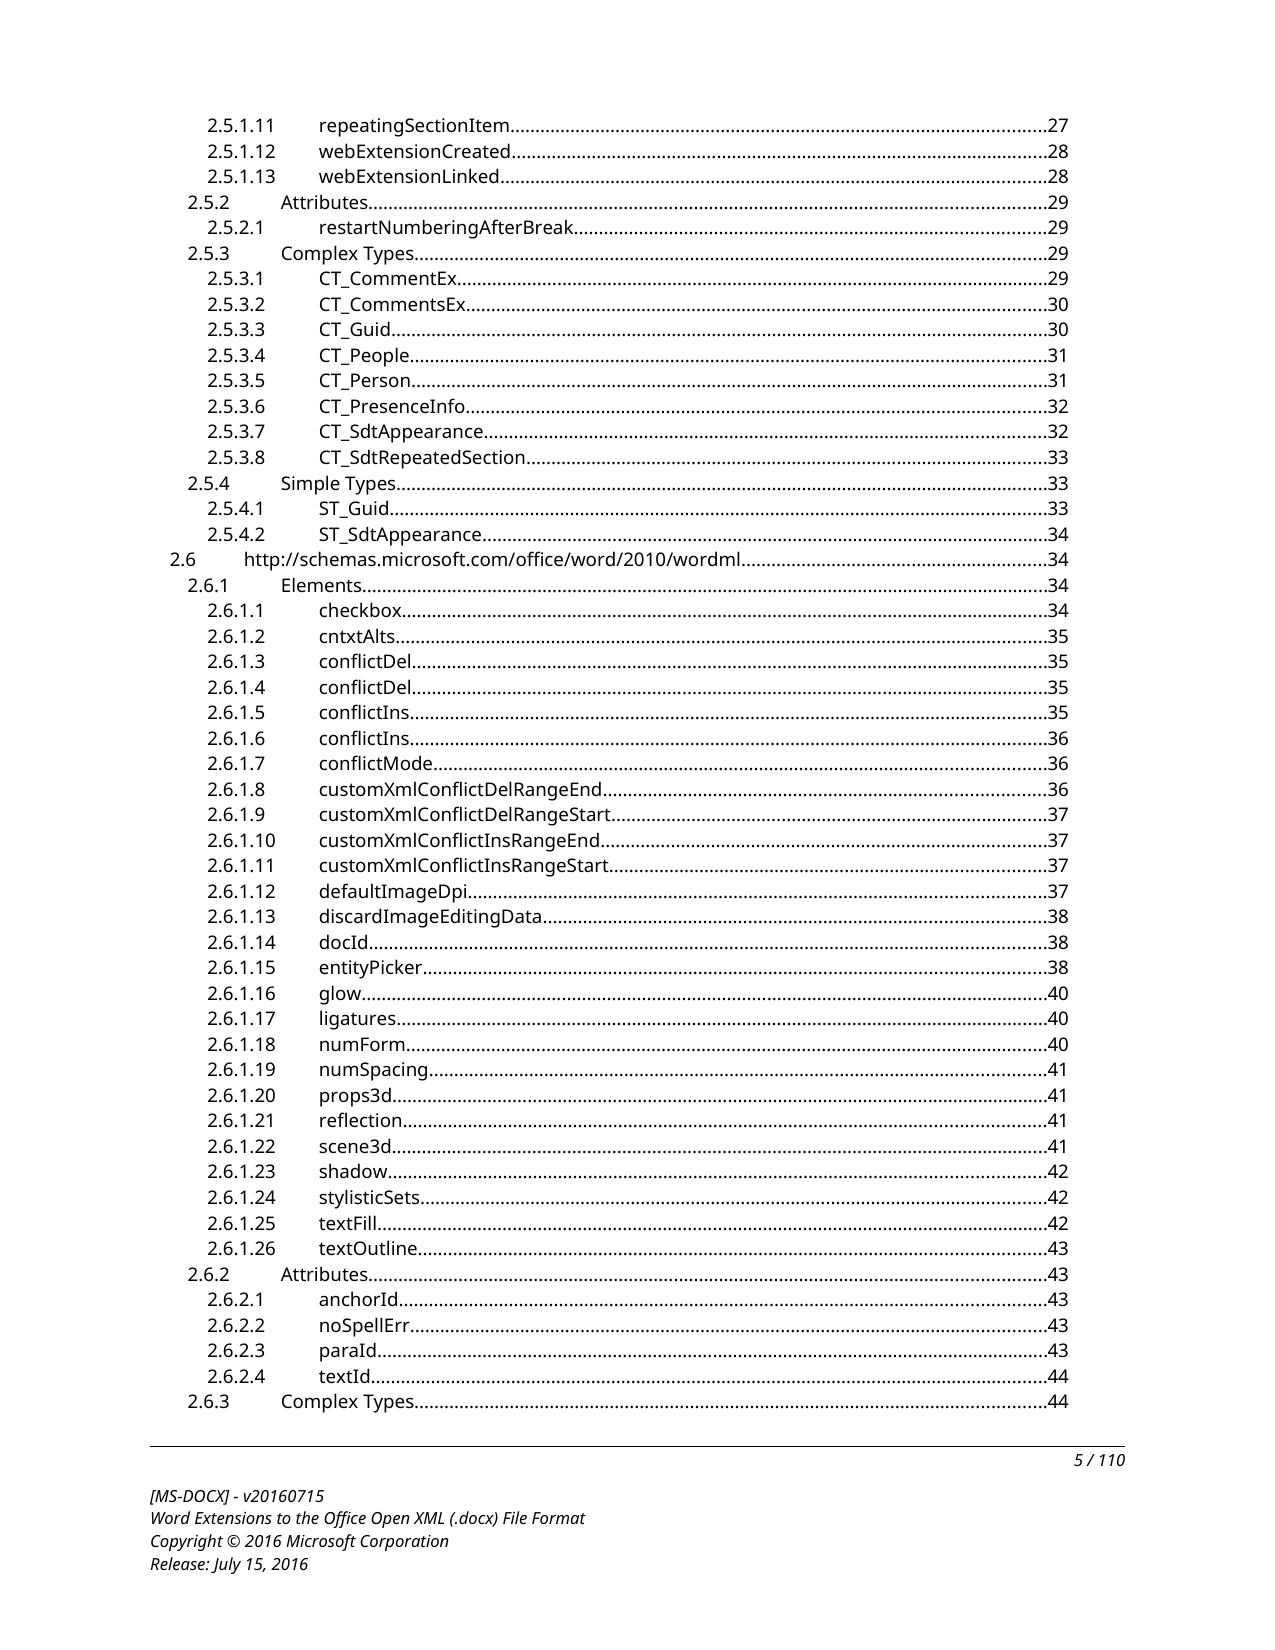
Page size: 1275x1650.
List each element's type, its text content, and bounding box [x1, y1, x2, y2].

text 2.6.1.25 textFill 42 [207, 1210, 1078, 1235]
text 2.6.1.17 ligatures 40 [207, 1006, 1078, 1031]
text 2.6.1.5 conflictIns 35 [207, 699, 1078, 725]
text 2.5.3.2 CT_CommentsEx 30 [207, 291, 1078, 317]
text 2.5.1.11 repeatingSectionItem 27 [207, 112, 1078, 138]
text 2.6.1.15 entityPicker 38 [207, 955, 1078, 980]
text 2.6.1.21 reflection 41 [207, 1108, 1078, 1133]
text 2.5.1.12 webExtensionCreated 28 [207, 138, 1078, 163]
text 2.6.2 Attributes 43 [187, 1261, 1078, 1286]
text 2.6.1.2 cntxtAlts 35 [207, 623, 1078, 648]
text 2.5.2.1 restartNumberingAfterBreak 29 [207, 214, 1078, 240]
text 2.5.3 Complex Types 29 [187, 240, 1078, 266]
text 2.5.4.2 ST_SdtAppearance 34 [207, 521, 1078, 546]
text 2.5.3.4 CT_People 31 [207, 342, 1078, 368]
text 2.6.1.7 conflictMode 36 [207, 751, 1078, 776]
text 2.5.4.1 ST_Guid 33 [207, 495, 1078, 521]
text 2.6.3 Complex Types 44 [187, 1388, 1078, 1414]
text 2.6.2.1 anchorId 43 [207, 1286, 1078, 1312]
text 2.6.1.14 docId 38 [207, 929, 1078, 955]
text 2.6.1.6 conflictIns 36 [207, 725, 1078, 751]
text 2.5.3.8 CT_SdtRepeatedSection 33 [207, 444, 1078, 470]
text 2.5.3.3 CT_Guid 30 [207, 317, 1078, 342]
text 2.6.1.4 conflictDel 35 [207, 674, 1078, 699]
text 2.5.1.13 webExtensionLinked 28 [207, 163, 1078, 189]
text 2.6.2.4 textId 44 [207, 1363, 1078, 1388]
text 2.6.1.24 stylisticSets 42 [207, 1184, 1078, 1210]
text 2.6.1.13 discardImageEditingData 38 [207, 904, 1078, 929]
text 2.5.3.5 CT_Person 31 [207, 368, 1078, 393]
text 2.6.1.18 numForm 40 [207, 1031, 1078, 1057]
text 2.6.1.20 props3d 41 [207, 1082, 1078, 1108]
text 2.6.1.22 scene3d 41 [207, 1133, 1078, 1159]
text 2.6.1 Elements 34 [187, 572, 1078, 597]
text 2.6.1.10 customXmlConflictInsRangeEnd 37 [207, 827, 1078, 853]
text 2.6 http://schemas.microsoft.com/office/word/2010/wordml 34 [169, 546, 1078, 572]
text 2.6.1.8 customXmlConflictDelRangeEnd 36 [207, 776, 1078, 802]
text 2.6.1.3 conflictDel 35 [207, 648, 1078, 674]
text 2.6.1.16 glow 40 [207, 980, 1078, 1006]
text 2.6.1.23 shadow 42 [207, 1159, 1078, 1184]
text 2.6.2.2 noSpellErr 43 [207, 1312, 1078, 1337]
text 2.6.1.12 defaultImageDpi 37 [207, 878, 1078, 904]
text 2.6.1.1 checkbox 34 [207, 597, 1078, 623]
text 2.5.3.1 CT_CommentEx 29 [207, 266, 1078, 291]
text 2.5.4 Simple Types 33 [187, 470, 1078, 495]
text 2.5.3.6 CT_PresenceInfo 32 [207, 393, 1078, 419]
text 2.5.2 Attributes 29 [187, 189, 1078, 214]
text 2.5.3.7 CT_SdtAppearance 32 [207, 419, 1078, 444]
text 2.6.1.26 textOutline 43 [207, 1235, 1078, 1261]
text 2.6.1.9 customXmlConflictDelRangeStart 37 [207, 802, 1078, 827]
text 2.6.2.3 paraId 43 [207, 1337, 1078, 1363]
text 2.6.1.11 customXmlConflictInsRangeStart 37 [207, 853, 1078, 878]
text 2.6.1.19 numSpacing 41 [207, 1057, 1078, 1082]
